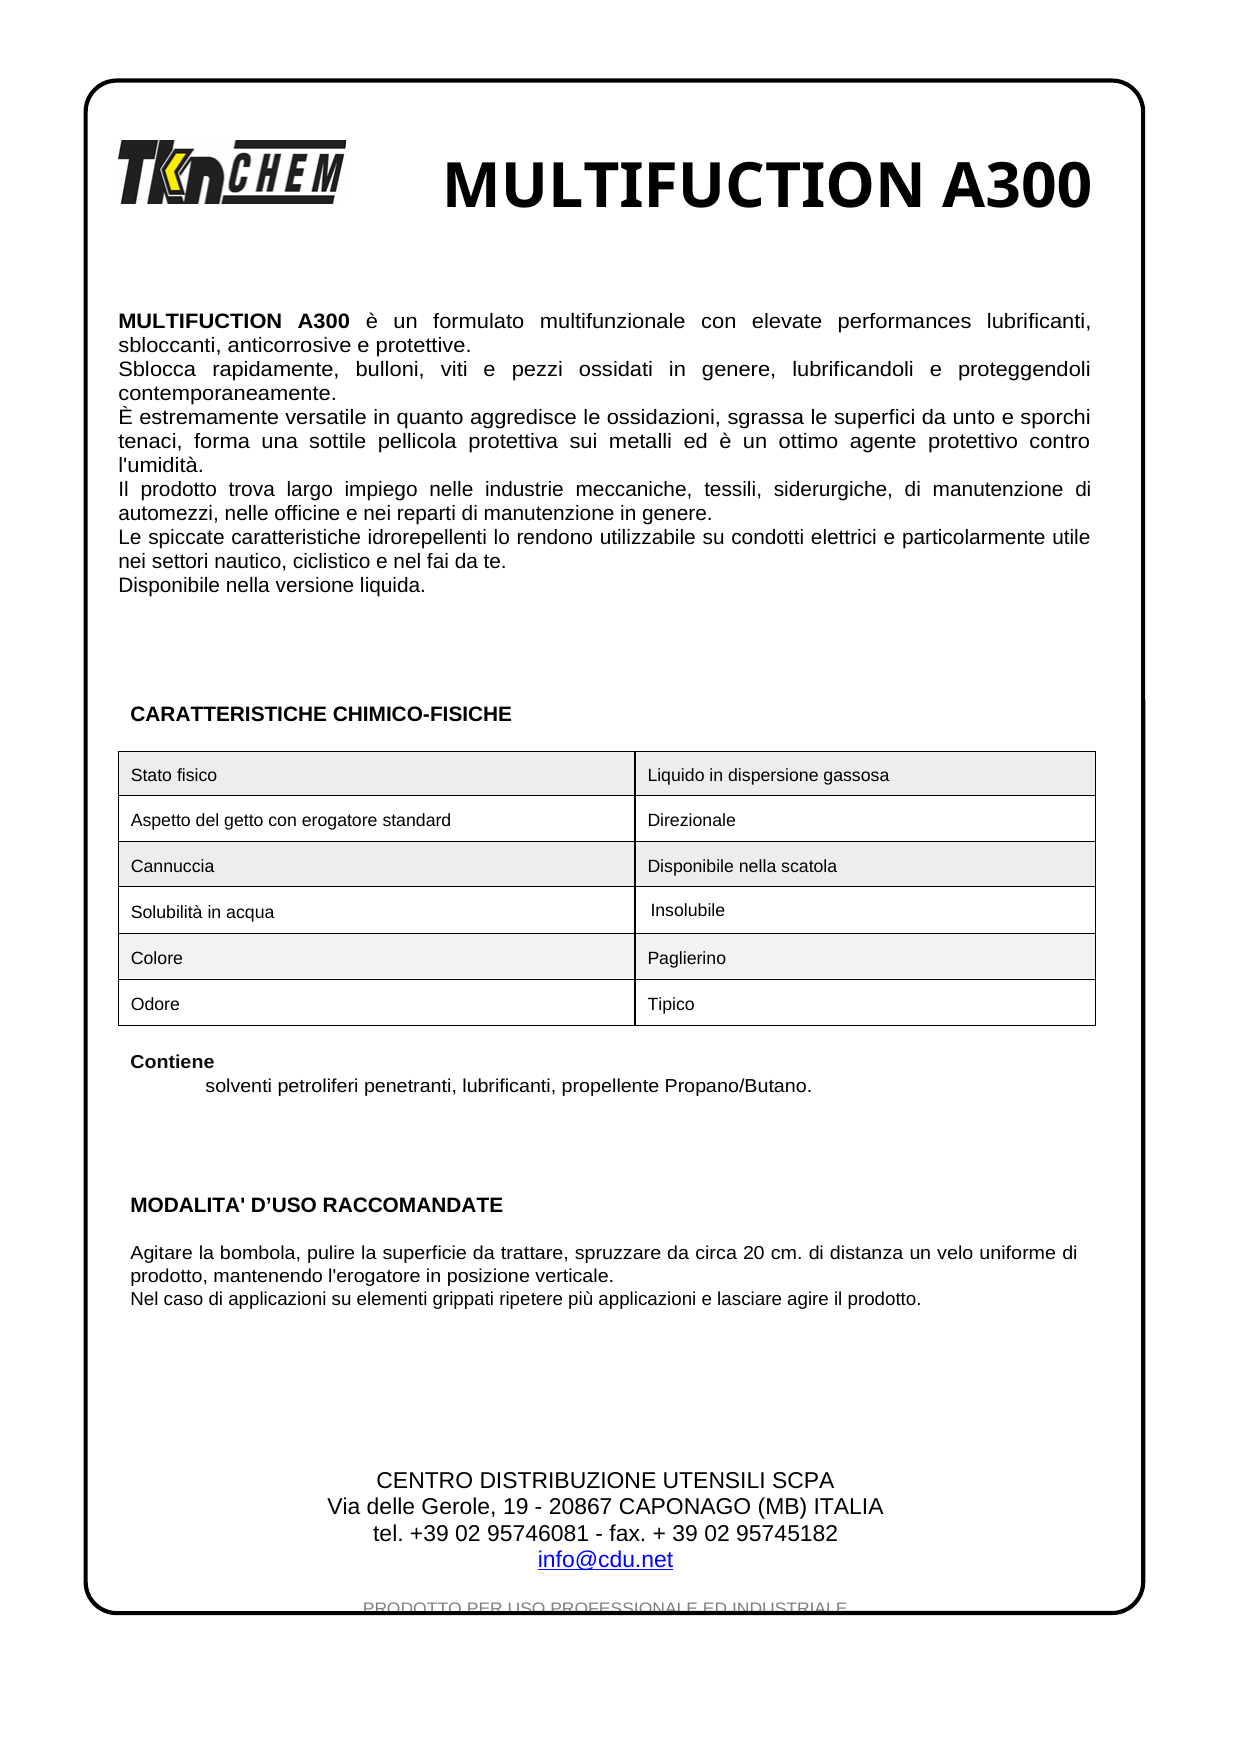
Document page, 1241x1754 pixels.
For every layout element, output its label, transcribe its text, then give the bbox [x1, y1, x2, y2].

table_cell Paglierino [636, 934, 1095, 978]
picture [118, 140, 347, 204]
text È estremamente versatile in quanto aggredisce le ossidazioni, sgrassa le superfici da unto e sporchi tenaci, forma una sottile pellicola protettiva sui metalli ed è un ottimo agente protettivo contro l'umidità. [118, 405, 1092, 477]
table_cell Odore [119, 980, 634, 1025]
text Le spiccate caratteristiche idrorepellenti lo rendono utilizzabile su condotti elettrici e particolarmente utile nei settori nautico, ciclistico e nel fai da te. [118, 524, 1092, 572]
text Nel caso di applicazioni su elementi grippati ripetere più applicazioni e lasciare agire il prodotto. [130, 1288, 1079, 1309]
text Contiene [130, 1051, 1092, 1072]
table_header Liquido in dispersione gassosa [636, 752, 1095, 795]
table_cell Disponibile nella scatola [636, 842, 1095, 886]
table_cell Colore [119, 934, 634, 978]
text CARATTERISTICHE CHIMICO-FISICHE [130, 702, 1092, 726]
text MODALITA' D’USO RACCOMANDATE [130, 1193, 1092, 1217]
text Agitare la bombola, pulire la superficie da trattare, spruzzare da circa 20 cm. di distanza un velo uniforme di prodotto, mantenendo l'erogatore in posizione verticale. [130, 1241, 1079, 1286]
text MULTIFUCTION A300 [118, 141, 1092, 226]
table_cell Insolubile [636, 887, 1095, 932]
table_cell Tipico [636, 980, 1095, 1025]
table_header Stato fisico [119, 752, 634, 795]
text MULTIFUCTION A300 è un formulato multifunzionale con elevate performances lubrificanti, sbloccanti, anticorrosive e protettive. [118, 309, 1092, 357]
text tel. +39 02 95746081 - fax. + 39 02 95745182 [118, 1519, 1092, 1546]
text Il prodotto trova largo impiego nelle industrie meccaniche, tessili, siderurgiche, di manutenzione di automezzi, nelle officine e nei reparti di manutenzione in genere. [118, 477, 1092, 524]
text Via delle Gerole, 19 - 20867 CAPONAGO (MB) ITALIA [118, 1493, 1092, 1519]
text Sblocca rapidamente, bulloni, viti e pezzi ossidati in genere, lubrificandoli e proteggendoli contemporaneamente. [118, 357, 1092, 405]
text info@cdu.net [118, 1546, 1092, 1572]
text solventi petroliferi penetranti, lubrificanti, propellente Propano/Butano. [205, 1074, 1092, 1096]
text Disponibile nella versione liquida. [118, 572, 1092, 596]
table_cell Cannuccia [119, 842, 634, 886]
table_cell Solubilità in acqua [119, 887, 634, 932]
table_cell Aspetto del getto con erogatore standard [119, 796, 634, 841]
text CENTRO DISTRIBUZIONE UTENSILI SCPA [118, 1467, 1092, 1493]
table_cell Direzionale [636, 796, 1095, 841]
